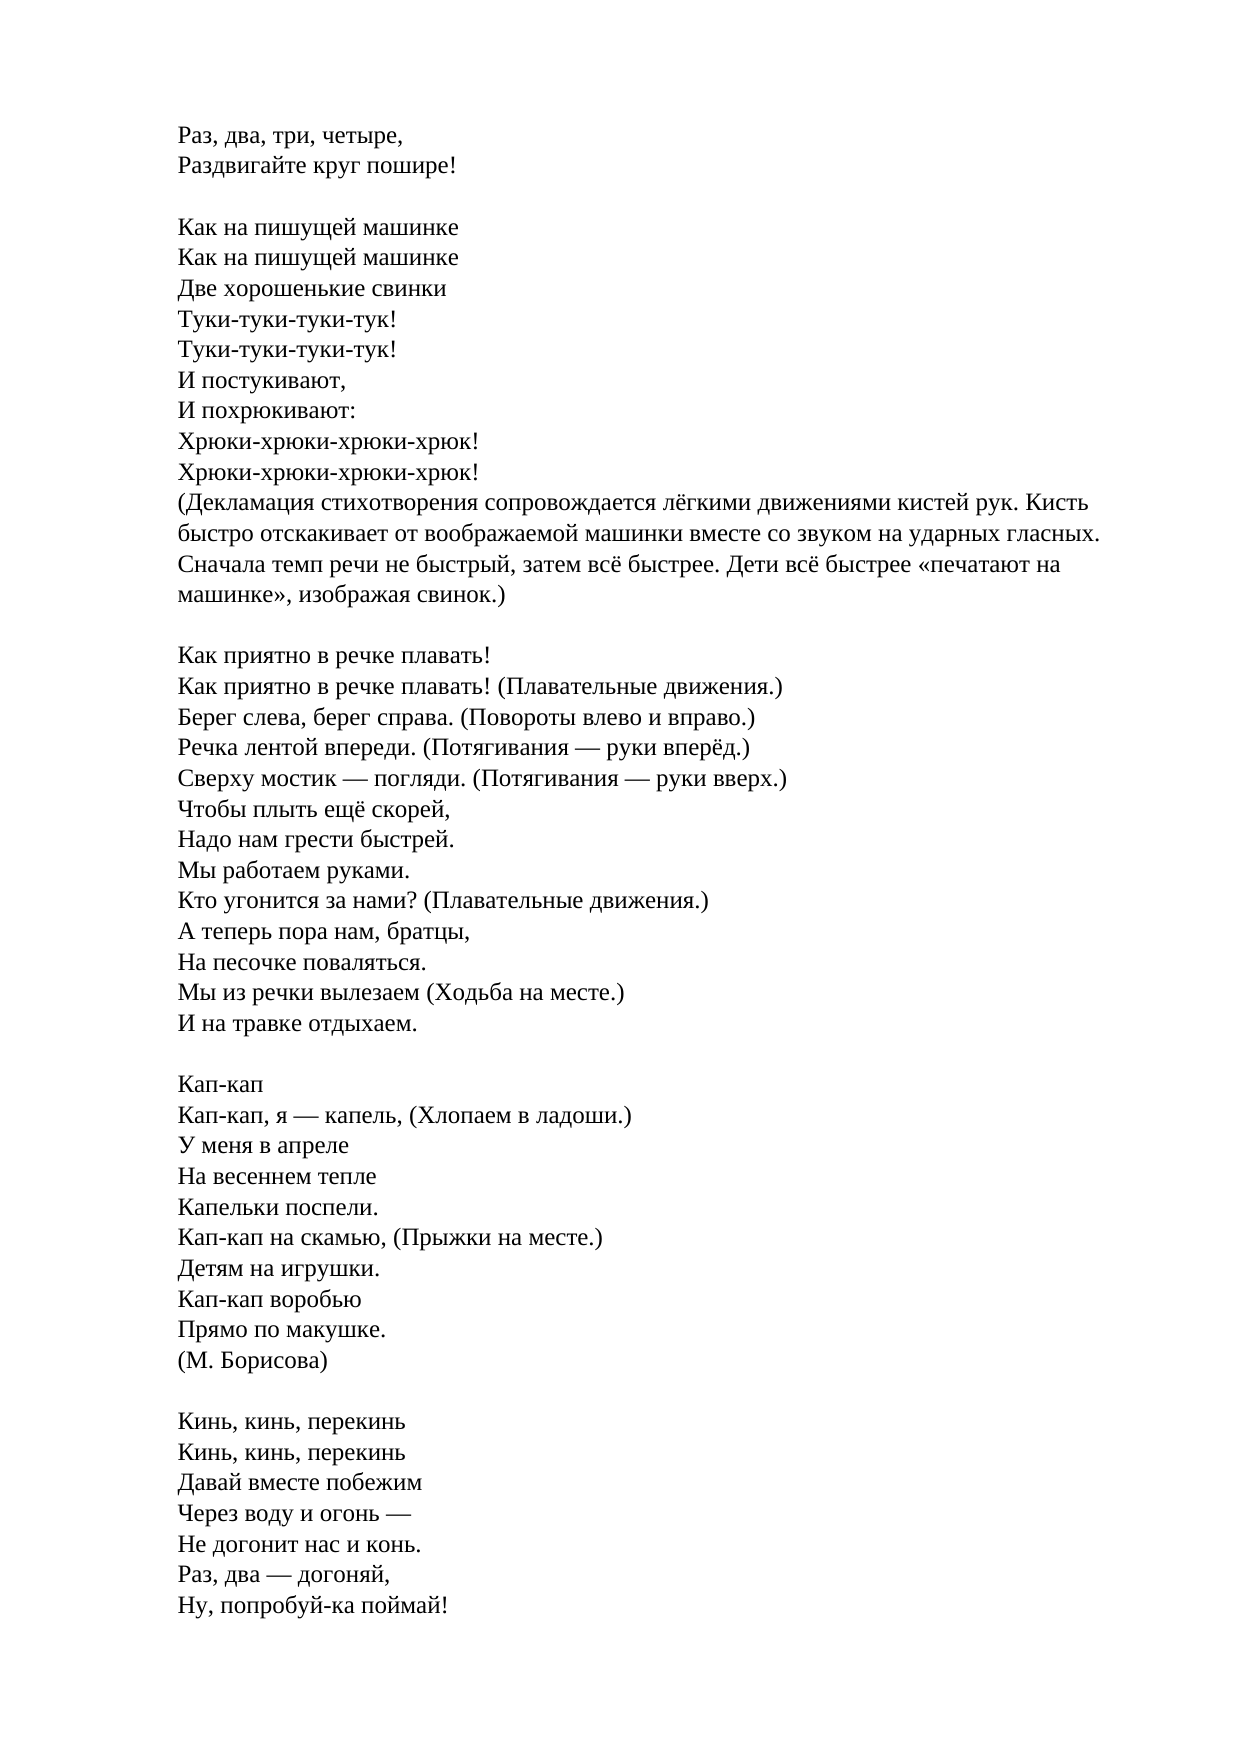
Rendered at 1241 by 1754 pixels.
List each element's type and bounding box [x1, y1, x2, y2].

text [177, 118, 1152, 1619]
